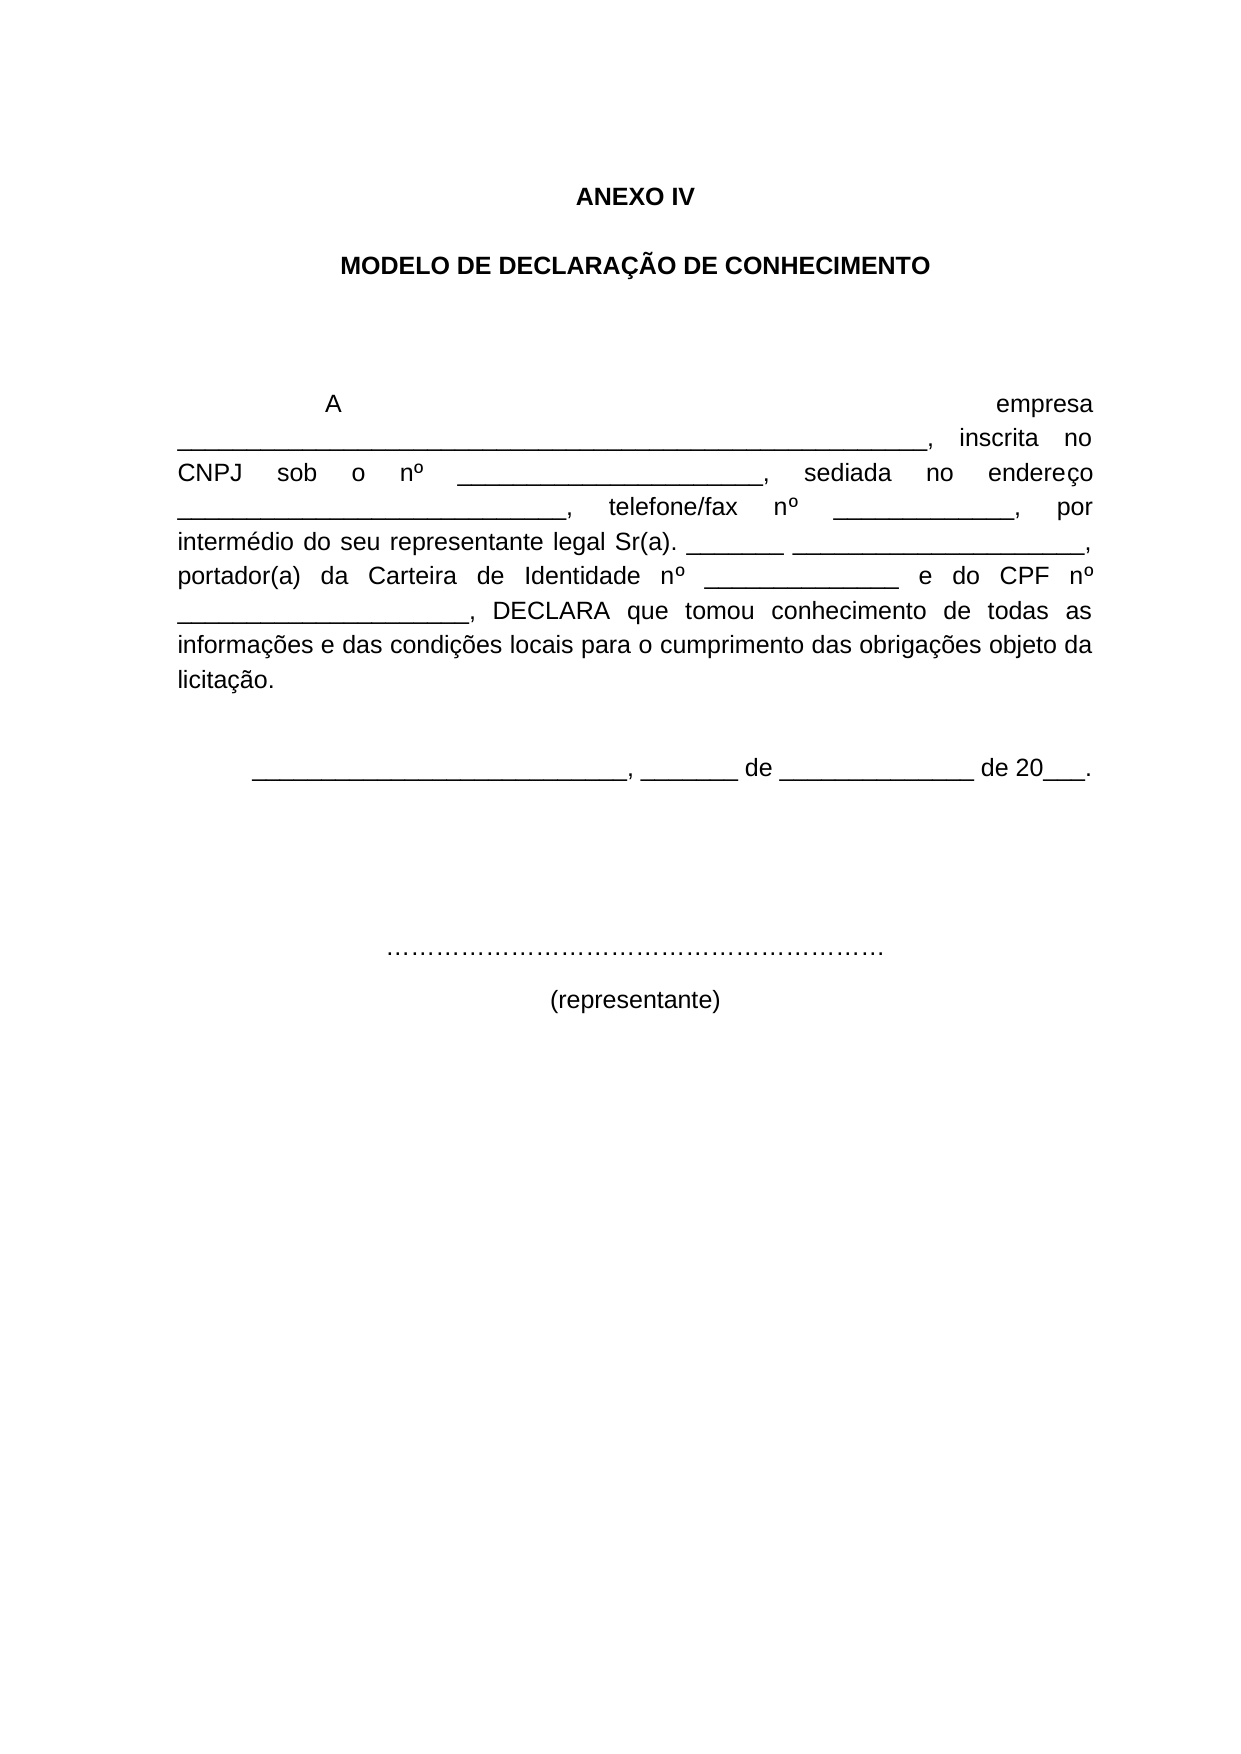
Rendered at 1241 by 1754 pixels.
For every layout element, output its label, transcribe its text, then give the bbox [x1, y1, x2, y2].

text MODELO DE DECLARAÇÃO DE CONHECIMENTO [177, 251, 1093, 280]
text ANEXO IV [177, 182, 1093, 211]
text A empresa ______________________________________________________, inscrita no CNPJ sob o nº ______________________, sediada no endereço ____________________________, telefone/fax nº _____________, por intermédio do seu representante legal Sr(a). _______ _____________________, portador(a) da Carteira de Identidade nº ______________ e do CPF nº _____________________, DECLARA que tomou conhecimento de todas as informações e das condições locais para o cumprimento das obrigações objeto da licitação. [177, 389, 1093, 693]
text ___________________________, _______ de ______________ de 20___. [177, 753, 1093, 782]
text …………………………………………………… [177, 931, 1093, 960]
text (representante) [177, 985, 1093, 1014]
